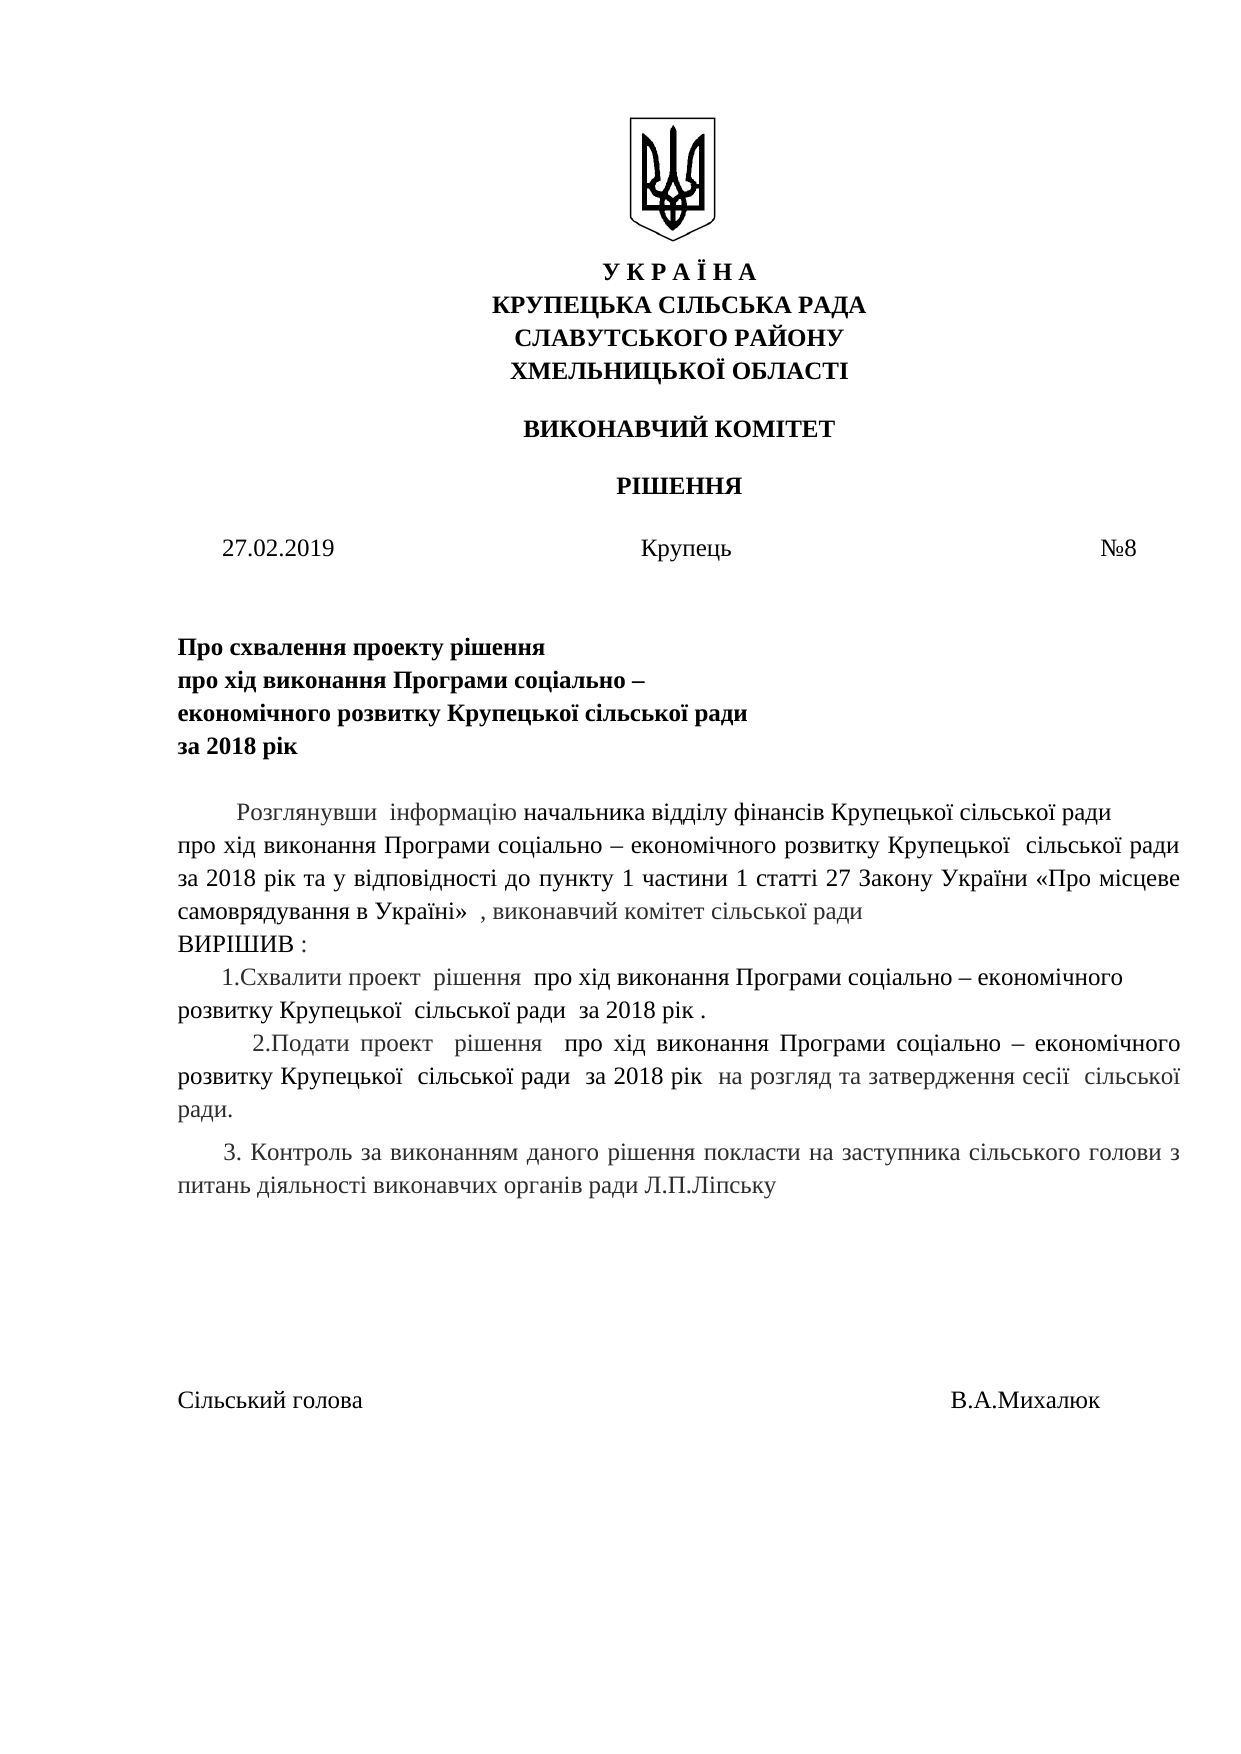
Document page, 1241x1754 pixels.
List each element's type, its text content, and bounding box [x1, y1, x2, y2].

text Розглянувши інформацію начальника відділу фінансів Крупецької сільської ради [236, 797, 1181, 826]
picture [628, 115, 719, 243]
text про хід виконання Програми соціально – економічного розвитку Крупецької сільської ради за 2018 рік та у відповідності до пункту 1 частини 1 статті 27 Закону України «Про місцеве самоврядування в Україні» , виконавчий комітет сільської ради [177, 830, 1181, 925]
text 1.Схвалити проект рішення про хід виконання Програми соціально – економічного розвитку Крупецької сільської ради за 2018 рік . [177, 962, 1181, 1024]
text РІШЕННЯ [177, 471, 1181, 500]
text 2.Подати проект рішення про хід виконання Програми соціально – економічного розвитку Крупецької сільської ради за 2018 рік на розгляд та затвердження сесії сільської ради. [177, 1028, 1181, 1123]
text ВИКОНАВЧИЙ КОМІТЕТ [177, 414, 1181, 442]
text Про схвалення проекту рішення [177, 632, 1181, 661]
text економічного розвитку Крупецької сільської ради [177, 698, 1181, 727]
text ХМЕЛЬНИЦЬКОЇ ОБЛАСТІ [177, 356, 1181, 385]
text Сільський голова В.А.Михалюк [177, 1386, 1181, 1414]
text ВИРІШИВ : [177, 929, 1181, 958]
text 27.02.2019 Крупець №8 [177, 533, 1181, 562]
text СЛАВУТСЬКОГО РАЙОНУ [177, 323, 1181, 352]
text КРУПЕЦЬКА СІЛЬСЬКА РАДА [177, 290, 1181, 319]
text про хід виконання Програми соціально – [177, 665, 1181, 694]
text за 2018 рік [177, 731, 1181, 760]
text У К Р А Ї Н А [177, 257, 1181, 286]
text 3. Контроль за виконанням даного рішення покласти на заступника сільського голови з питань діяльності виконавчих органів ради Л.П.Ліпську [177, 1137, 1181, 1199]
